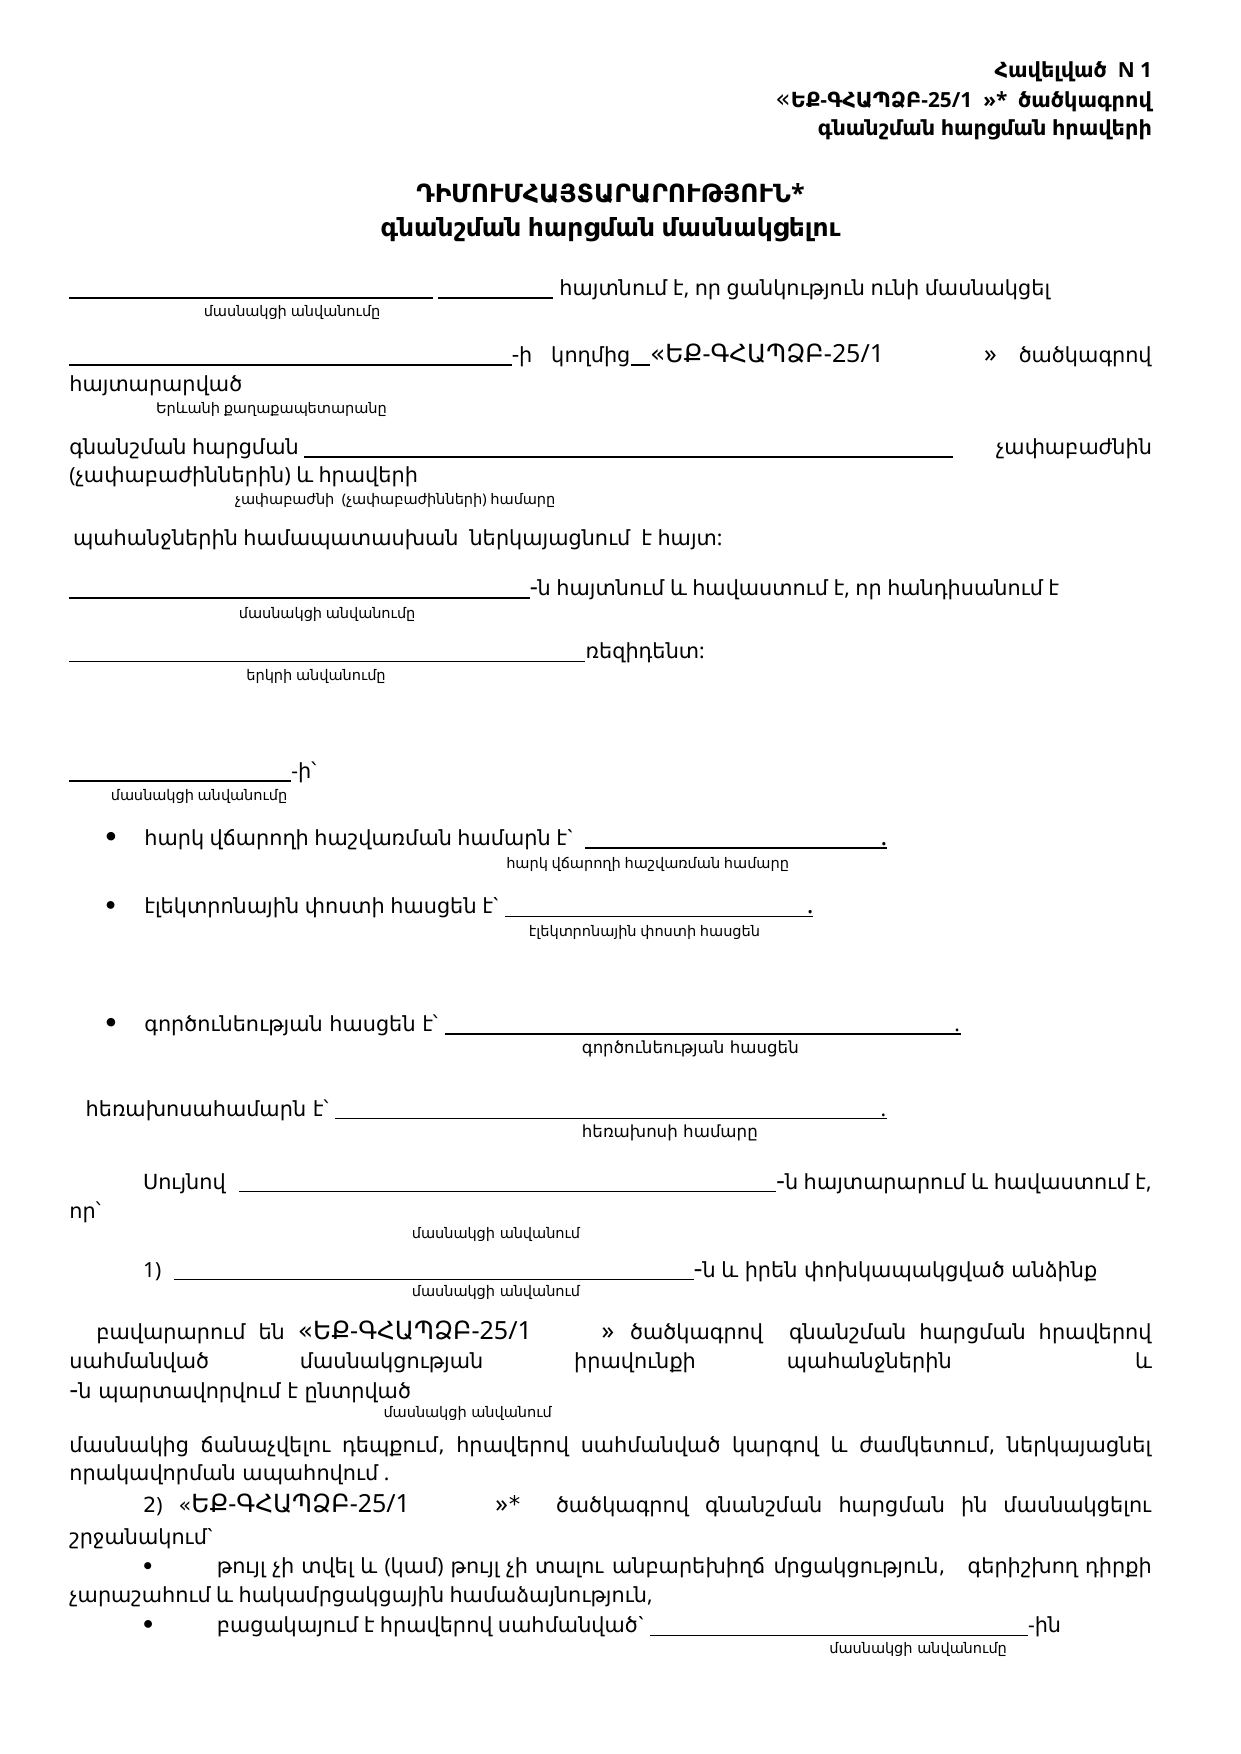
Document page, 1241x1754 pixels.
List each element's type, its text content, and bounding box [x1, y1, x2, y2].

list էլեկտրոնային փոստի հասցեն է` . [107, 887, 1152, 921]
text «ԵՔ-ԳՀԱՊՁԲ-25/1 »* ծածկագրով [69, 84, 1152, 113]
text մասնակցի անվանում [69, 1404, 1152, 1433]
list գործունեության հասցեն է՝ . [107, 1009, 1152, 1038]
text չափաբաժնի (չափաբաժինների) համարը [69, 489, 1152, 523]
text մասնակցի անվանում [69, 1283, 1152, 1312]
text պահանջներին համապատասխան ներկայացնում է հայտ: [69, 523, 1152, 551]
list թույլ չի տվել և (կամ) թույլ չի տալու անբարեխիղճ մրցակցություն, գերիշխող դիրքի չարաշահում և հակամրցակցային համաձայնություն, [69, 1551, 1152, 1608]
text հայտնում է, որ ցանկություն ունի մասնակցել [69, 273, 1152, 301]
text մասնակցի անվանումը [69, 1639, 1152, 1669]
text Երևանի քաղաքապետարանը [69, 398, 1152, 432]
text հեռախոսի համարը [69, 1122, 1152, 1142]
text ԴԻՄՈՒՄՀԱՅՏԱՐԱՐՈՒԹՅՈՒՆ* [69, 176, 1152, 210]
text 2) «ԵՔ-ԳՀԱՊՁԲ-25/1 »* ծածկագրով գնանշման հարցման ին մասնակցելու շրջանակում` [69, 1486, 1152, 1551]
text մասնակցի անվանումը [69, 301, 1152, 335]
text գնանշման հարցման չափաբաժնին (չափաբաժիններին) և հրավերի [69, 432, 1152, 489]
list բացակայում է հրավերով սահմանված` -ին [69, 1608, 1152, 1639]
text բավարարում են «ԵՔ-ԳՀԱՊՁԲ-25/1 » ծածկագրով գնանշման հարցման հրավերով սահմանված մասնակցության իրավունքի պահանջներին և -ն պարտավորվում է ընտրված [69, 1312, 1152, 1404]
text էլեկտրոնային փոստի հասցեն [69, 921, 1152, 955]
text -ի՝ [69, 756, 1152, 784]
text Սույնով -ն հայտարարում և հավաստում է, որ՝ [69, 1166, 1152, 1224]
text մասնակցի անվանում [69, 1224, 1152, 1254]
text հարկ վճարողի հաշվառման համարը [69, 853, 1152, 887]
text երկրի անվանումը [69, 665, 1152, 699]
text -ն հայտնում և հավաստում է, որ հանդիսանում է [69, 568, 1152, 602]
text Հավելված N 1 [69, 56, 1152, 84]
list հարկ վճարողի հաշվառման համարն է` . [107, 818, 1152, 853]
text մասնակցի անվանումը [69, 602, 1152, 636]
text մասնակից ճանաչվելու դեպքում, հրավերով սահմանված կարգով և ժամկետում, ներկայացնել որակավորման ապահովում . [69, 1433, 1152, 1486]
text գործունեության հասցեն [69, 1038, 1152, 1057]
subtitle գնանշման հարցման մասնակցելու [69, 210, 1152, 244]
text գնանշման հարցման հրավերի [69, 113, 1152, 142]
text ռեզիդենտ: [69, 636, 1152, 665]
text 1) -ն և իրեն փոխկապակցված անձինք [69, 1254, 1152, 1283]
text հեռախոսահամարն է՝ . [69, 1094, 1152, 1122]
text մասնակցի անվանումը [69, 784, 1152, 818]
text -ի կողմից «ԵՔ-ԳՀԱՊՁԲ-25/1 » ծածկագրով հայտարարված [69, 335, 1152, 398]
